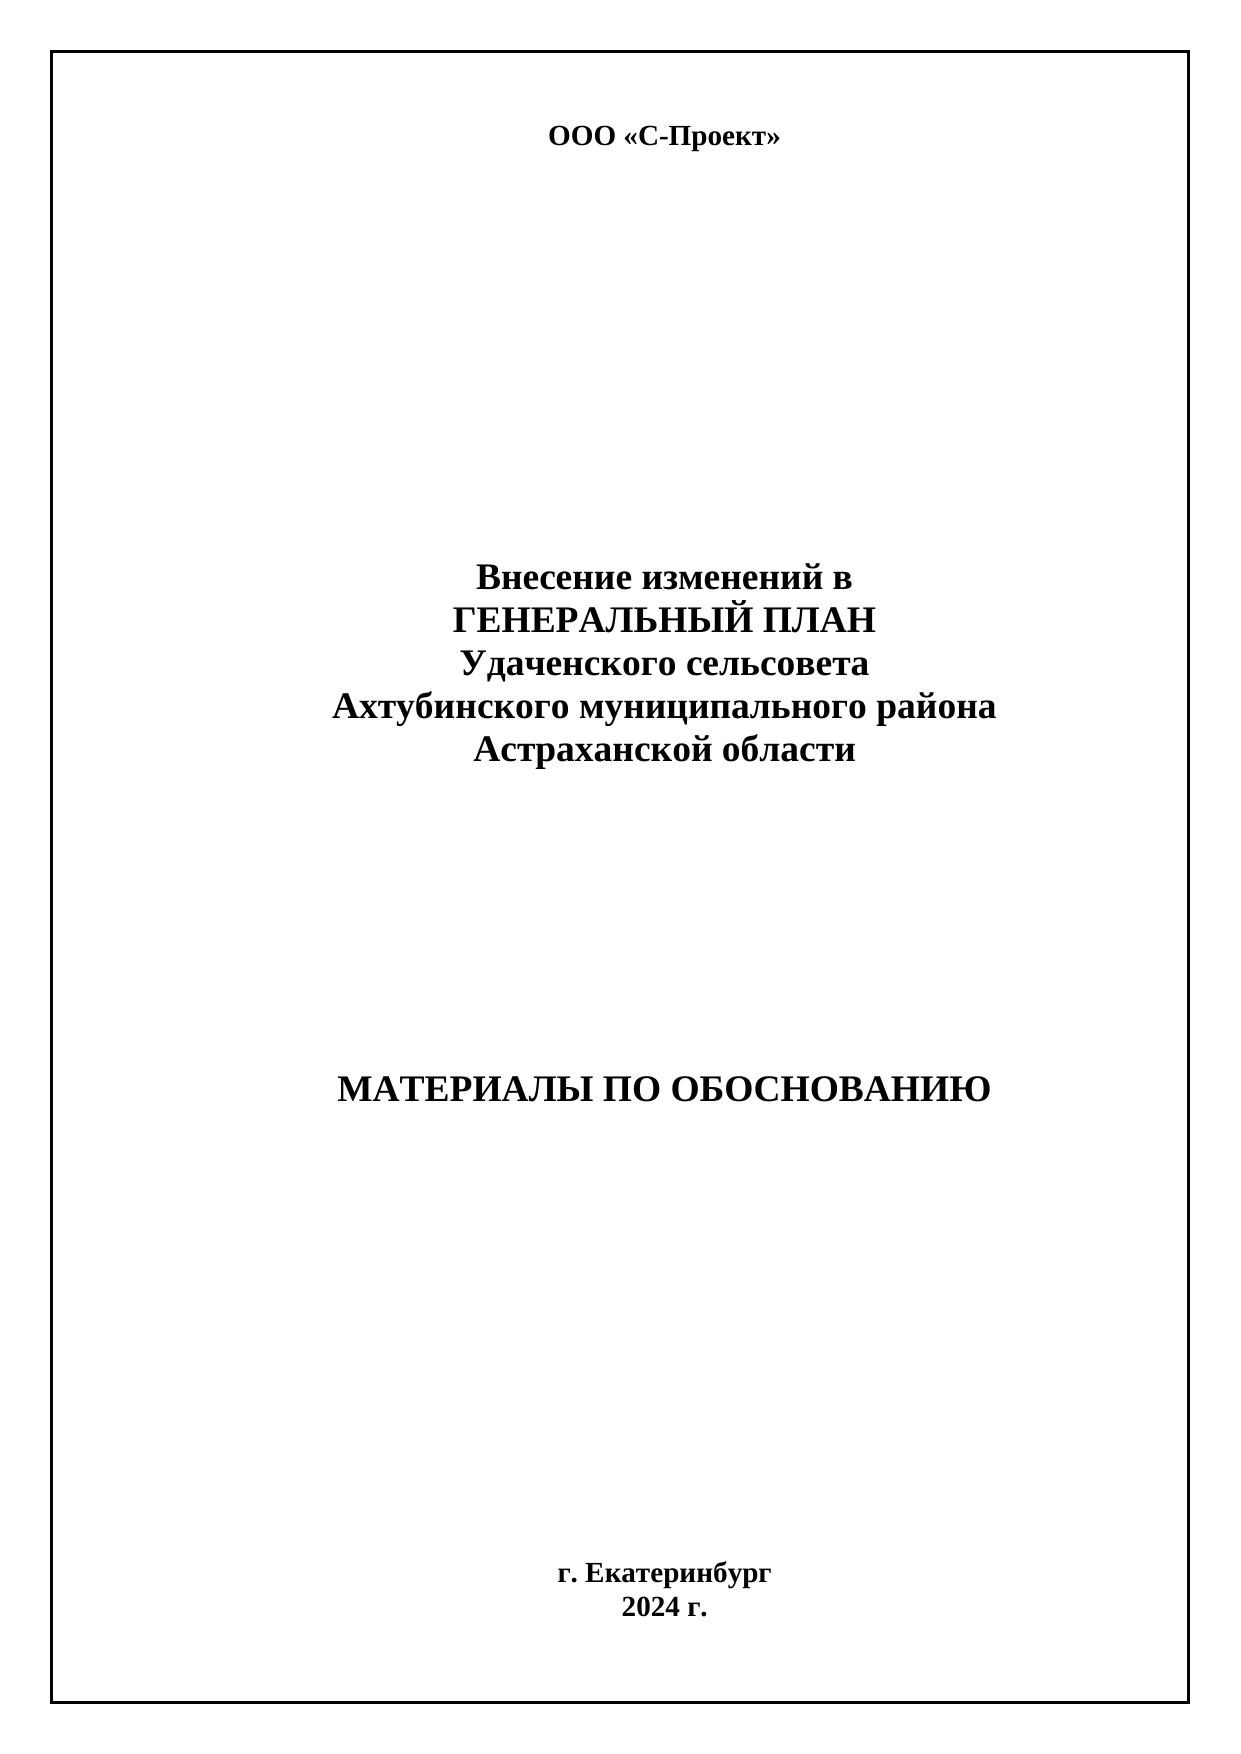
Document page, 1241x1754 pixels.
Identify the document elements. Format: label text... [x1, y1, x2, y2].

text Ахтубинского муниципального района [177, 683, 1152, 727]
text 2024 г. [177, 1589, 1152, 1623]
text ООО «С-Проект» [177, 118, 1152, 152]
text Астраханской области [177, 727, 1152, 770]
text г. Екатеринбург [177, 1556, 1152, 1589]
text ГЕНЕРАЛЬНЫЙ ПЛАН Удаченского сельсовета [177, 597, 1152, 683]
text МАТЕРИАЛЫ ПО ОБОСНОВАНИЮ [177, 1067, 1152, 1110]
text Внесение изменений в [177, 554, 1152, 597]
